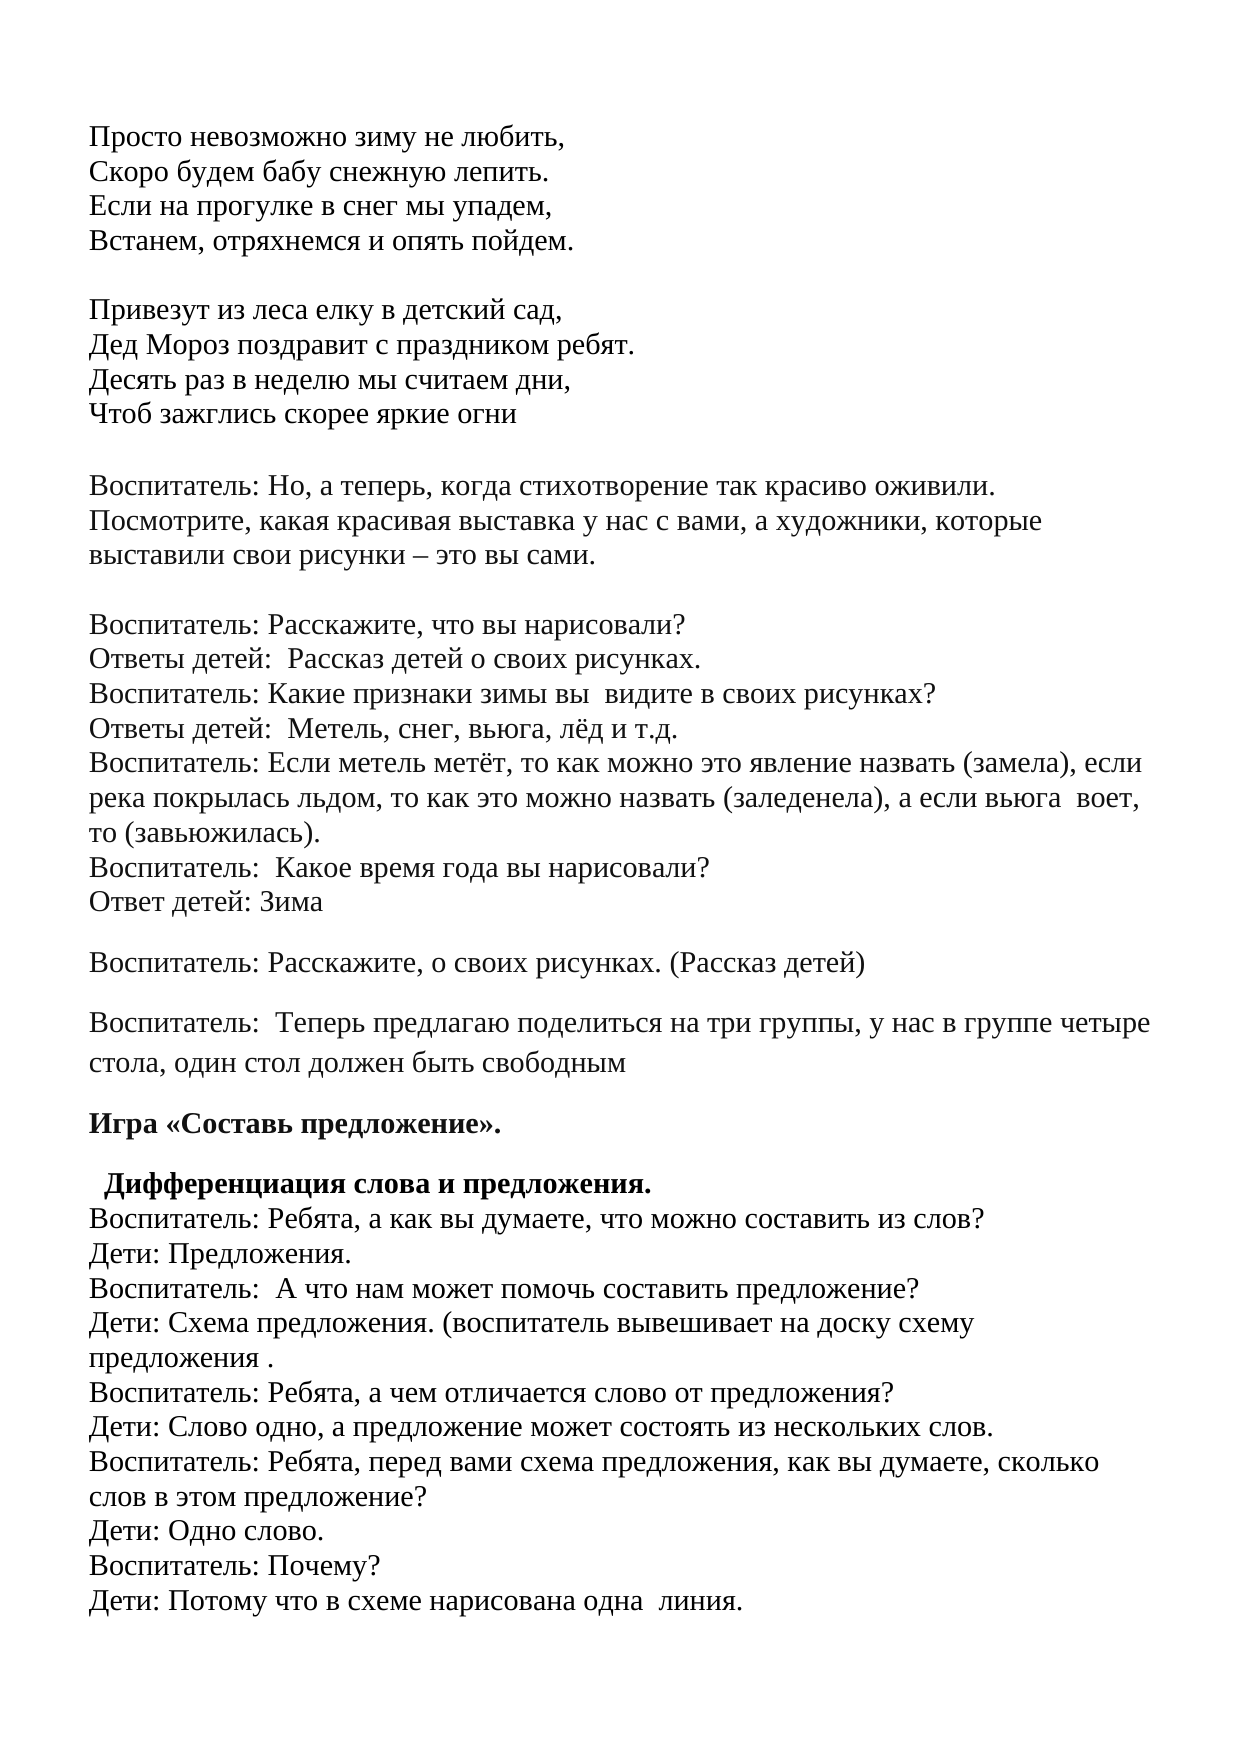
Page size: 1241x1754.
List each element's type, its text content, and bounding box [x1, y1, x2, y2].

text Воспитатель: Но, а теперь, когда стихотворение так красиво оживили. [89, 467, 1152, 502]
text Воспитатель: Расскажите, что вы нарисовали? [89, 606, 1152, 641]
text Дети: Схема предложения. (воспитатель вывешивает на доску схему предложения . [89, 1304, 1152, 1374]
text Ответы детей: Рассказ детей о своих рисунках. [89, 641, 1152, 675]
text Воспитатель: Почему? [89, 1547, 1152, 1582]
text Дети: Потому что в схеме нарисована одна линия. [89, 1582, 1152, 1617]
text Воспитатель: Какие признаки зимы вы видите в своих рисунках? [89, 675, 1152, 710]
text Ответ детей: Зима [89, 883, 1152, 918]
text Дети: Слово одно, а предложение может состоять из нескольких слов. [89, 1408, 1152, 1443]
text Воспитатель: Какое время года вы нарисовали? [89, 849, 1152, 883]
text Посмотрите, какая красивая выставка у нас с вами, а художники, которые выставили свои рисунки – это вы сами. [89, 502, 1152, 571]
text Воспитатель: Если метель метёт, то как можно это явление назвать (замела), если река покрылась льдом, то как это можно назвать (заледенела), а если вьюга воет, то (завьюжилась). [89, 745, 1152, 849]
text Воспитатель: Ребята, а как вы думаете, что можно составить из слов? [89, 1200, 1152, 1235]
text Воспитатель: Расскажите, о своих рисунках. (Рассказ детей) [89, 944, 1152, 979]
text Дети: Одно слово. [89, 1513, 1152, 1547]
text Дифференциация слова и предложения. [89, 1166, 1152, 1200]
text Воспитатель: Ребята, перед вами схема предложения, как вы думаете, сколько слов в этом предложение? [89, 1443, 1152, 1513]
text Ответы детей: Метель, снег, вьюга, лёд и т.д. [89, 710, 1152, 745]
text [89, 118, 1152, 430]
text Воспитатель: Теперь предлагаю поделиться на три группы, у нас в группе четыре стола, один стол должен быть свободным [89, 1005, 1152, 1079]
text Дети: Предложения. [89, 1235, 1152, 1270]
text Воспитатель: А что нам может помочь составить предложение? [89, 1270, 1152, 1304]
text Воспитатель: Ребята, а чем отличается слово от предложения? [89, 1374, 1152, 1408]
text Игра «Составь предложение». [89, 1105, 1152, 1140]
